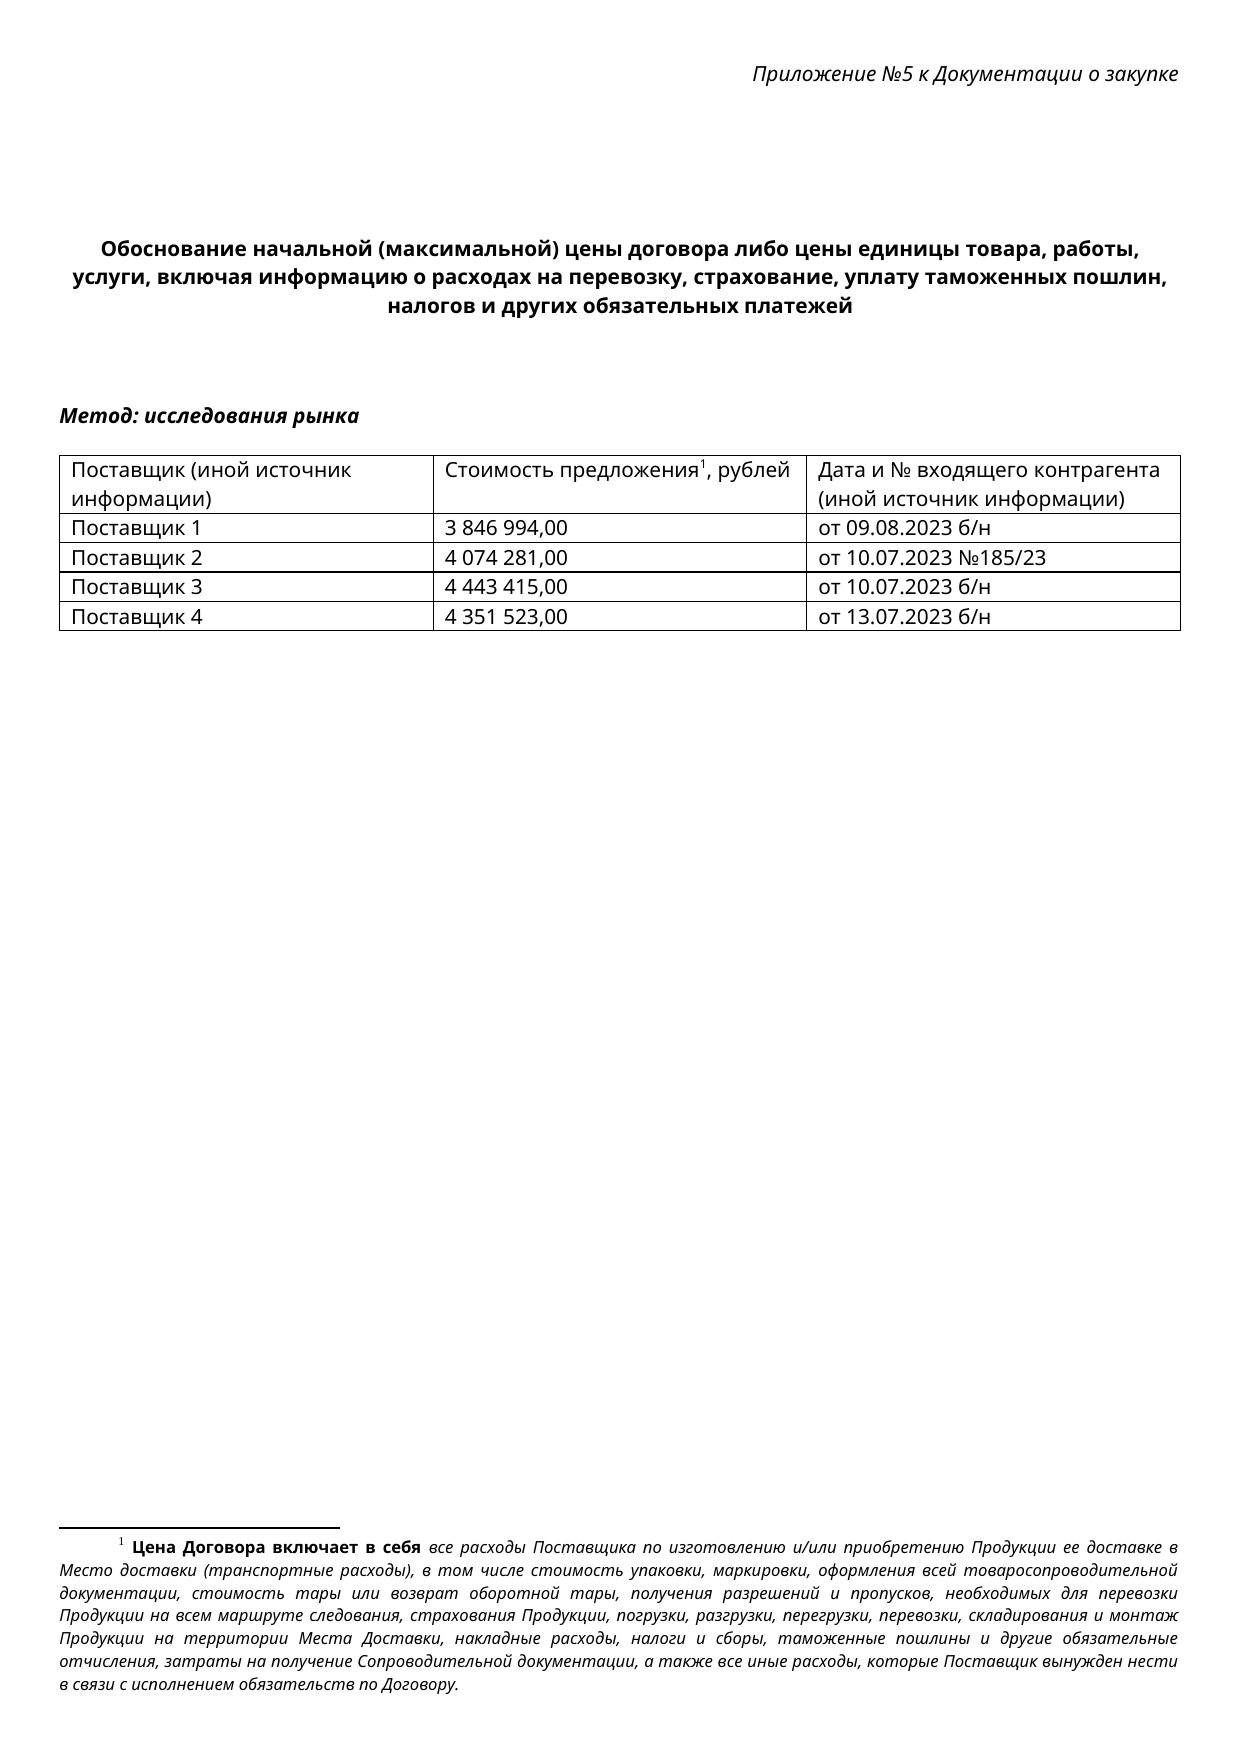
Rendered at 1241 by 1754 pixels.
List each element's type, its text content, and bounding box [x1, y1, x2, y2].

table_cell от 10.07.2023 №185/23 [807, 543, 1180, 571]
text Обоснование начальной (максимальной) цены договора либо цены единицы товара, работы, услуги, включая информацию о расходах на перевозку, страхование, уплату таможенных пошлин, налогов и других обязательных платежей [59, 234, 1181, 319]
table_cell 3 846 994,00 [434, 514, 806, 542]
table_header Дата и № входящего контрагента (иной источник информации) [807, 456, 1180, 512]
list Приложение №5 к Документации о закупке [134, 59, 1181, 87]
table_cell от 09.08.2023 б/н [807, 514, 1180, 542]
text Метод: исследования рынка [59, 401, 1181, 429]
table_cell Поставщик 2 [60, 543, 433, 571]
table_cell 4 443 415,00 [434, 573, 806, 601]
table_cell 4 351 523,00 [434, 602, 806, 630]
table_cell Поставщик 1 [60, 514, 433, 542]
table_cell 4 074 281,00 [434, 543, 806, 571]
table_cell от 13.07.2023 б/н [807, 602, 1180, 630]
table_cell Поставщик 3 [60, 573, 433, 601]
table_cell от 10.07.2023 б/н [807, 573, 1180, 601]
table_cell Поставщик 4 [60, 602, 433, 630]
table_header Стоимость предложения, рублей [434, 456, 806, 512]
table_header Поставщик (иной источник информации) [60, 456, 433, 512]
